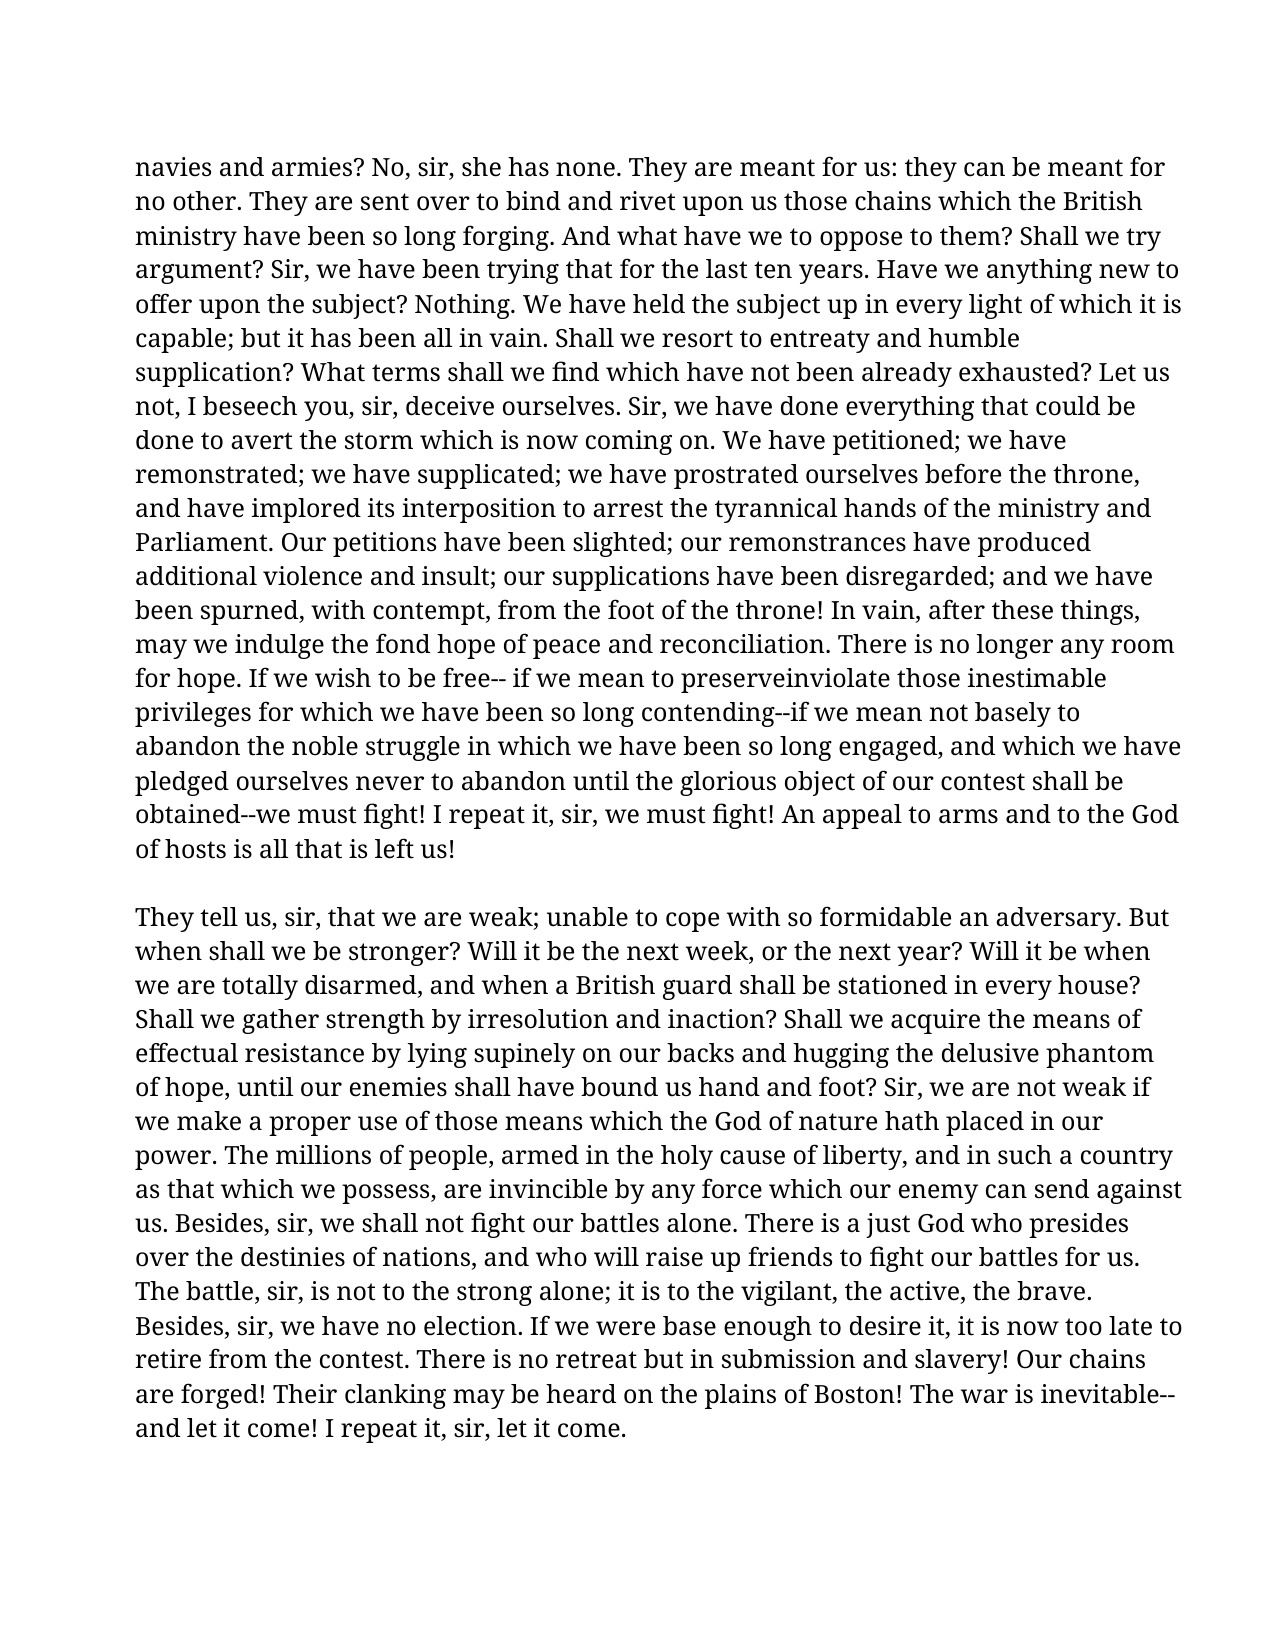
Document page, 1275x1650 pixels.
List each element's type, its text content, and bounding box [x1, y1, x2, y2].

text They tell us, sir, that we are weak; unable to cope with so formidable an adversary. But when shall we be stronger? Will it be the next week, or the next year? Will it be when we are totally disarmed, and when a British guard shall be stationed in every house? Shall we gather strength by irresolution and inaction? Shall we acquire the means of effectual resistance by lying supinely on our backs and hugging the delusive phantom of hope, until our enemies shall have bound us hand and foot? Sir, we are not weak if we make a proper use of those means which the God of nature hath placed in our power. The millions of people, armed in the holy cause of liberty, and in such a country as that which we possess, are invincible by any force which our enemy can send against us. Besides, sir, we shall not fight our battles alone. There is a just God who presides over the destinies of nations, and who will raise up friends to fight our battles for us. The battle, sir, is not to the strong alone; it is to the vigilant, the active, the brave. Besides, sir, we have no election. If we were base enough to desire it, it is now too late to retire from the contest. There is no retreat but in submission and slavery! Our chains are forged! Their clanking may be heard on the plains of Boston! The war is inevitable--and let it come! I repeat it, sir, let it come. [135, 899, 1185, 1444]
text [135, 150, 1185, 865]
